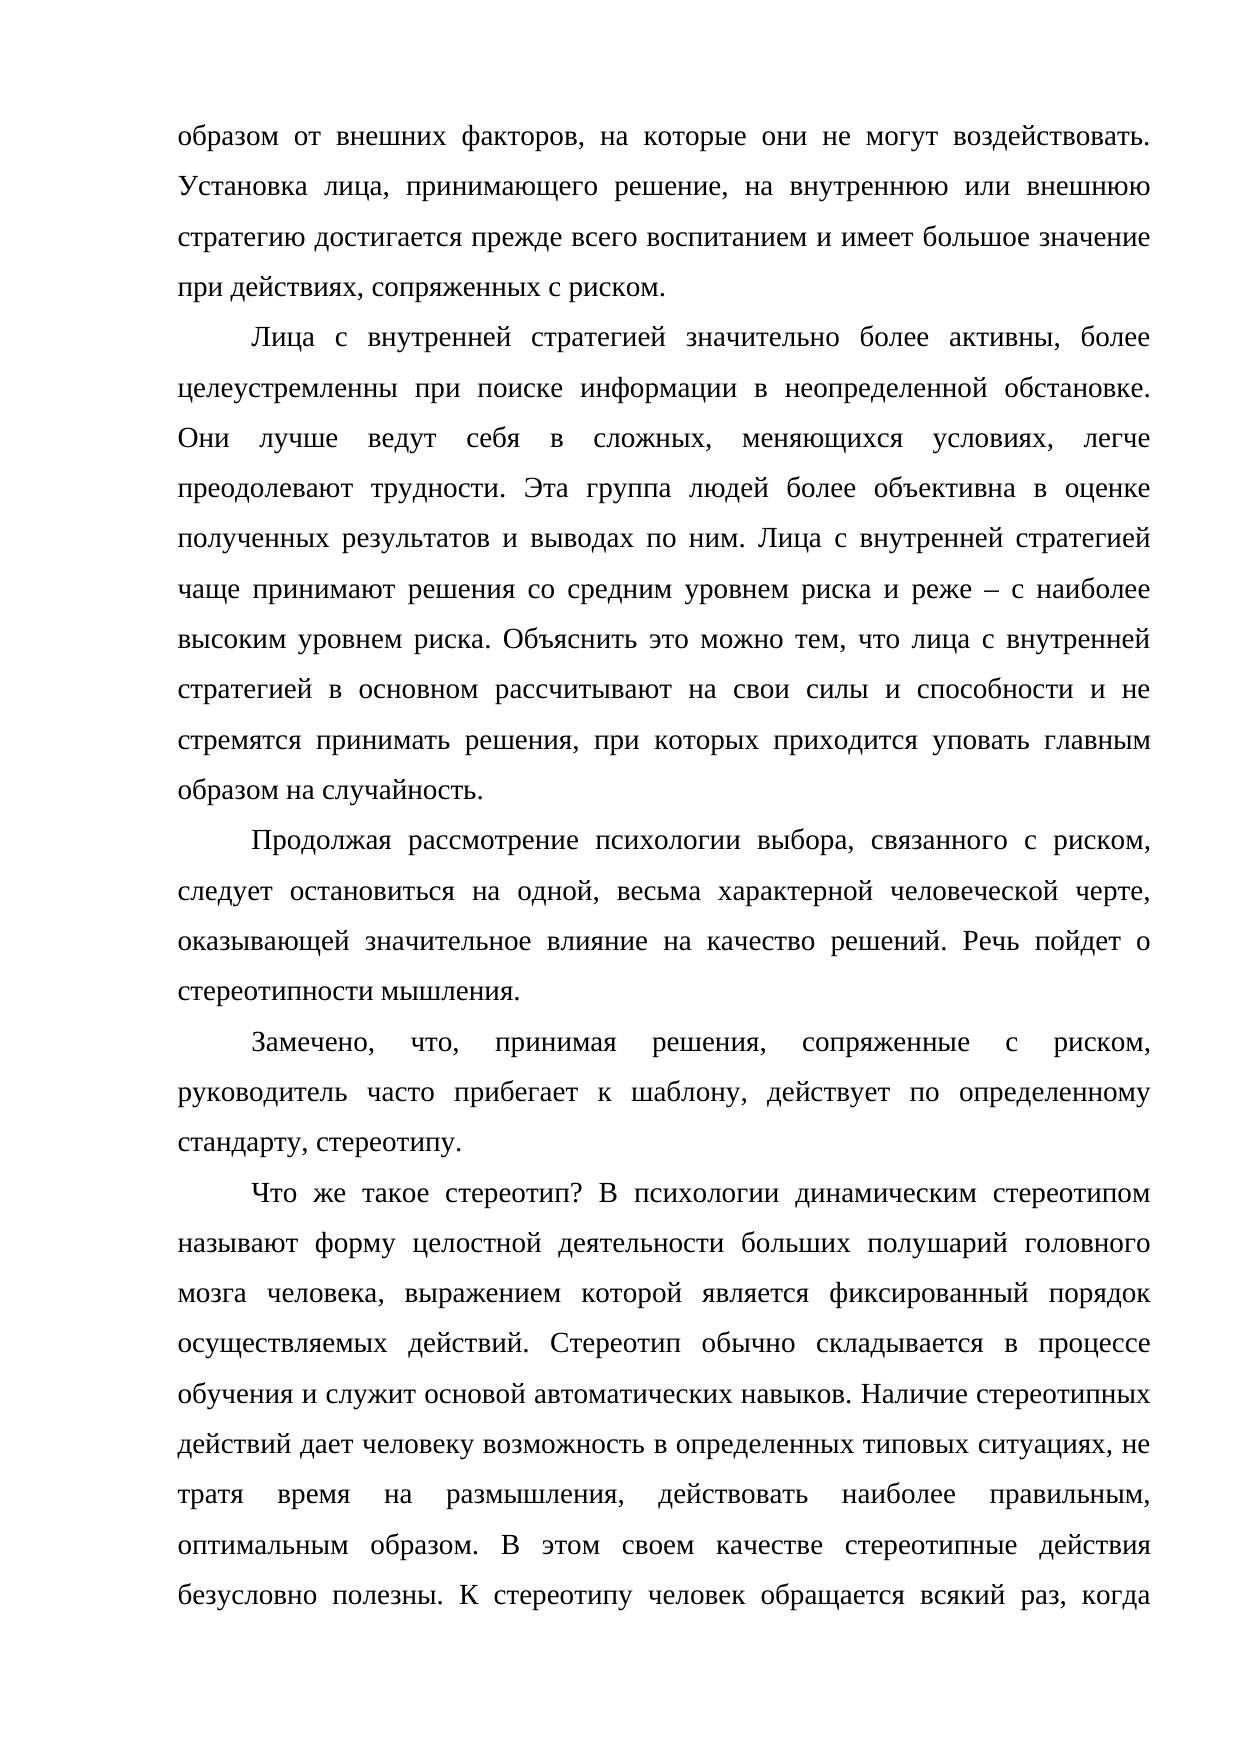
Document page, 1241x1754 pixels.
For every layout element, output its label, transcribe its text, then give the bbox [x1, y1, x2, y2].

text Лица с внутренней стратегией значительно более активны, более целеустремленны при поиске информации в неопределенной обстановке. Они лучше ведут себя в сложных, меняющихся условиях, легче преодолевают трудности. Эта группа людей более объективна в оценке полученных результатов и выводах по ним. Лица с внутренней стратегией чаще принимают решения со средним уровнем риска и реже – с наиболее высоким уровнем риска. Объяснить это можно тем, что лица с внутренней стратегией в основном рассчитывают на свои силы и способности и не стремятся принимать решения, при которых приходится уповать главным образом на случайность. [177, 319, 1152, 806]
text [177, 118, 1152, 303]
text Продолжая рассмотрение психологии выбора, связанного с риском, следует остановиться на одной, весьма характерной человеческой черте, оказывающей значительное влияние на качество решений. Речь пойдет о стереотипности мышления. [177, 822, 1152, 1007]
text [177, 1175, 1152, 1611]
text Замечено, что, принимая решения, сопряженные с риском, руководитель часто прибегает к шаблону, действует по определенному стандарту, стереотипу. [177, 1024, 1152, 1158]
